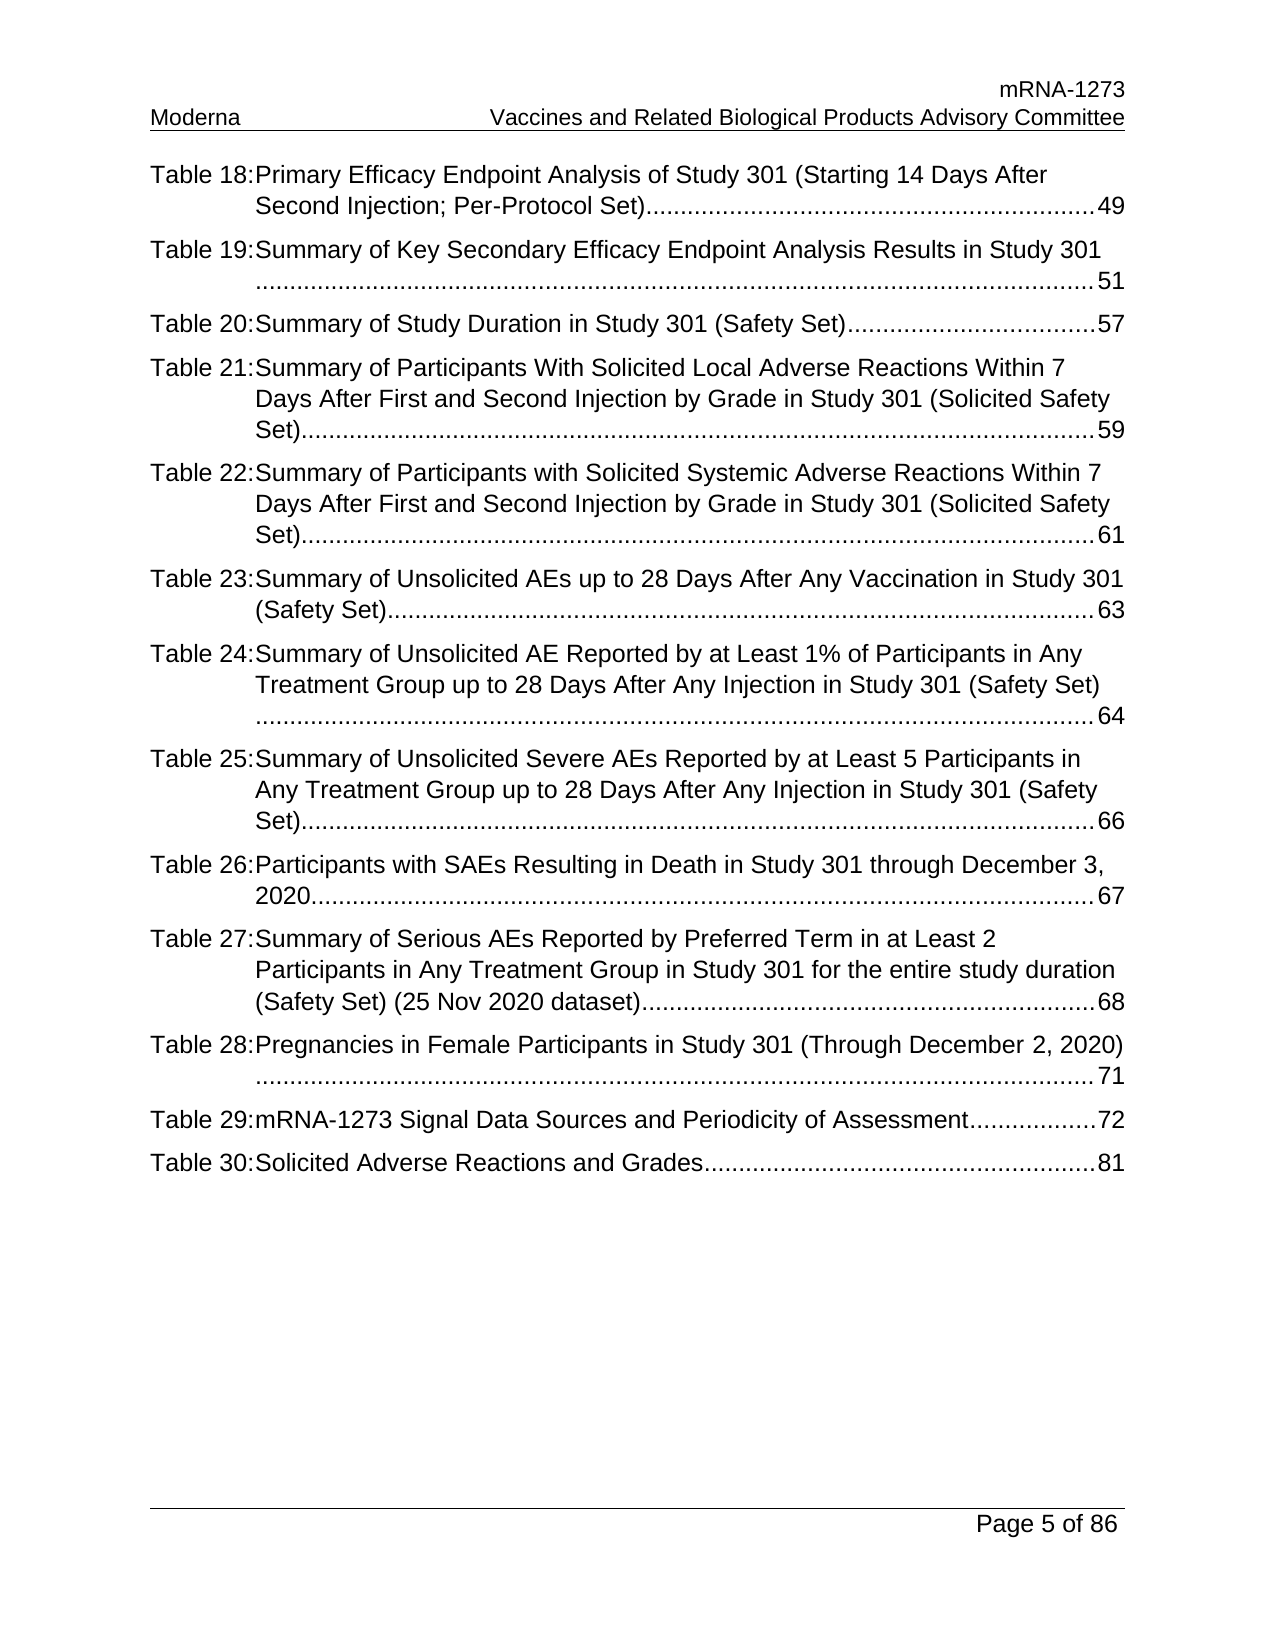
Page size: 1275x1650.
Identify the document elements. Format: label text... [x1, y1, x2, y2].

text Table 27: Summary of Serious AEs Reported by Preferred Term in at Least 2 Participants in Any Treatment Group in Study 301 for the entire study duration (Safety Set) (25 Nov 2020 dataset) 68 [150, 924, 1125, 1015]
text Table 30: Solicited Adverse Reactions and Grades 81 [150, 1148, 1125, 1177]
text Table 24: Summary of Unsolicited AE Reported by at Least 1% of Participants in Any Treatment Group up to 28 Days After Any Injection in Study 301 (Safety Set) 64 [150, 639, 1125, 729]
text Table 25: Summary of Unsolicited Severe AEs Reported by at Least 5 Participants in Any Treatment Group up to 28 Days After Any Injection in Study 301 (Safety Set) 66 [150, 744, 1125, 835]
text Table 22: Summary of Participants with Solicited Systemic Adverse Reactions Within 7 Days After First and Second Injection by Grade in Study 301 (Solicited Safety Set) 61 [150, 458, 1125, 549]
text Table 18: Primary Efficacy Endpoint Analysis of Study 301 (Starting 14 Days After Second Injection; Per-Protocol Set) 49 [150, 160, 1125, 220]
text Table 21: Summary of Participants With Solicited Local Adverse Reactions Within 7 Days After First and Second Injection by Grade in Study 301 (Solicited Safety Set) 59 [150, 353, 1125, 444]
text Table 19: Summary of Key Secondary Efficacy Endpoint Analysis Results in Study 301 51 [150, 235, 1125, 294]
text Table 20: Summary of Study Duration in Study 301 (Safety Set) 57 [150, 309, 1125, 338]
text Table 23: Summary of Unsolicited AEs up to 28 Days After Any Vaccination in Study 301 (Safety Set) 63 [150, 564, 1125, 624]
text Table 26: Participants with SAEs Resulting in Death in Study 301 through December 3, 2020 67 [150, 850, 1125, 910]
text Table 28: Pregnancies in Female Participants in Study 301 (Through December 2, 2020) 71 [150, 1030, 1125, 1090]
text Table 29: mRNA-1273 Signal Data Sources and Periodicity of Assessment 72 [150, 1105, 1125, 1133]
